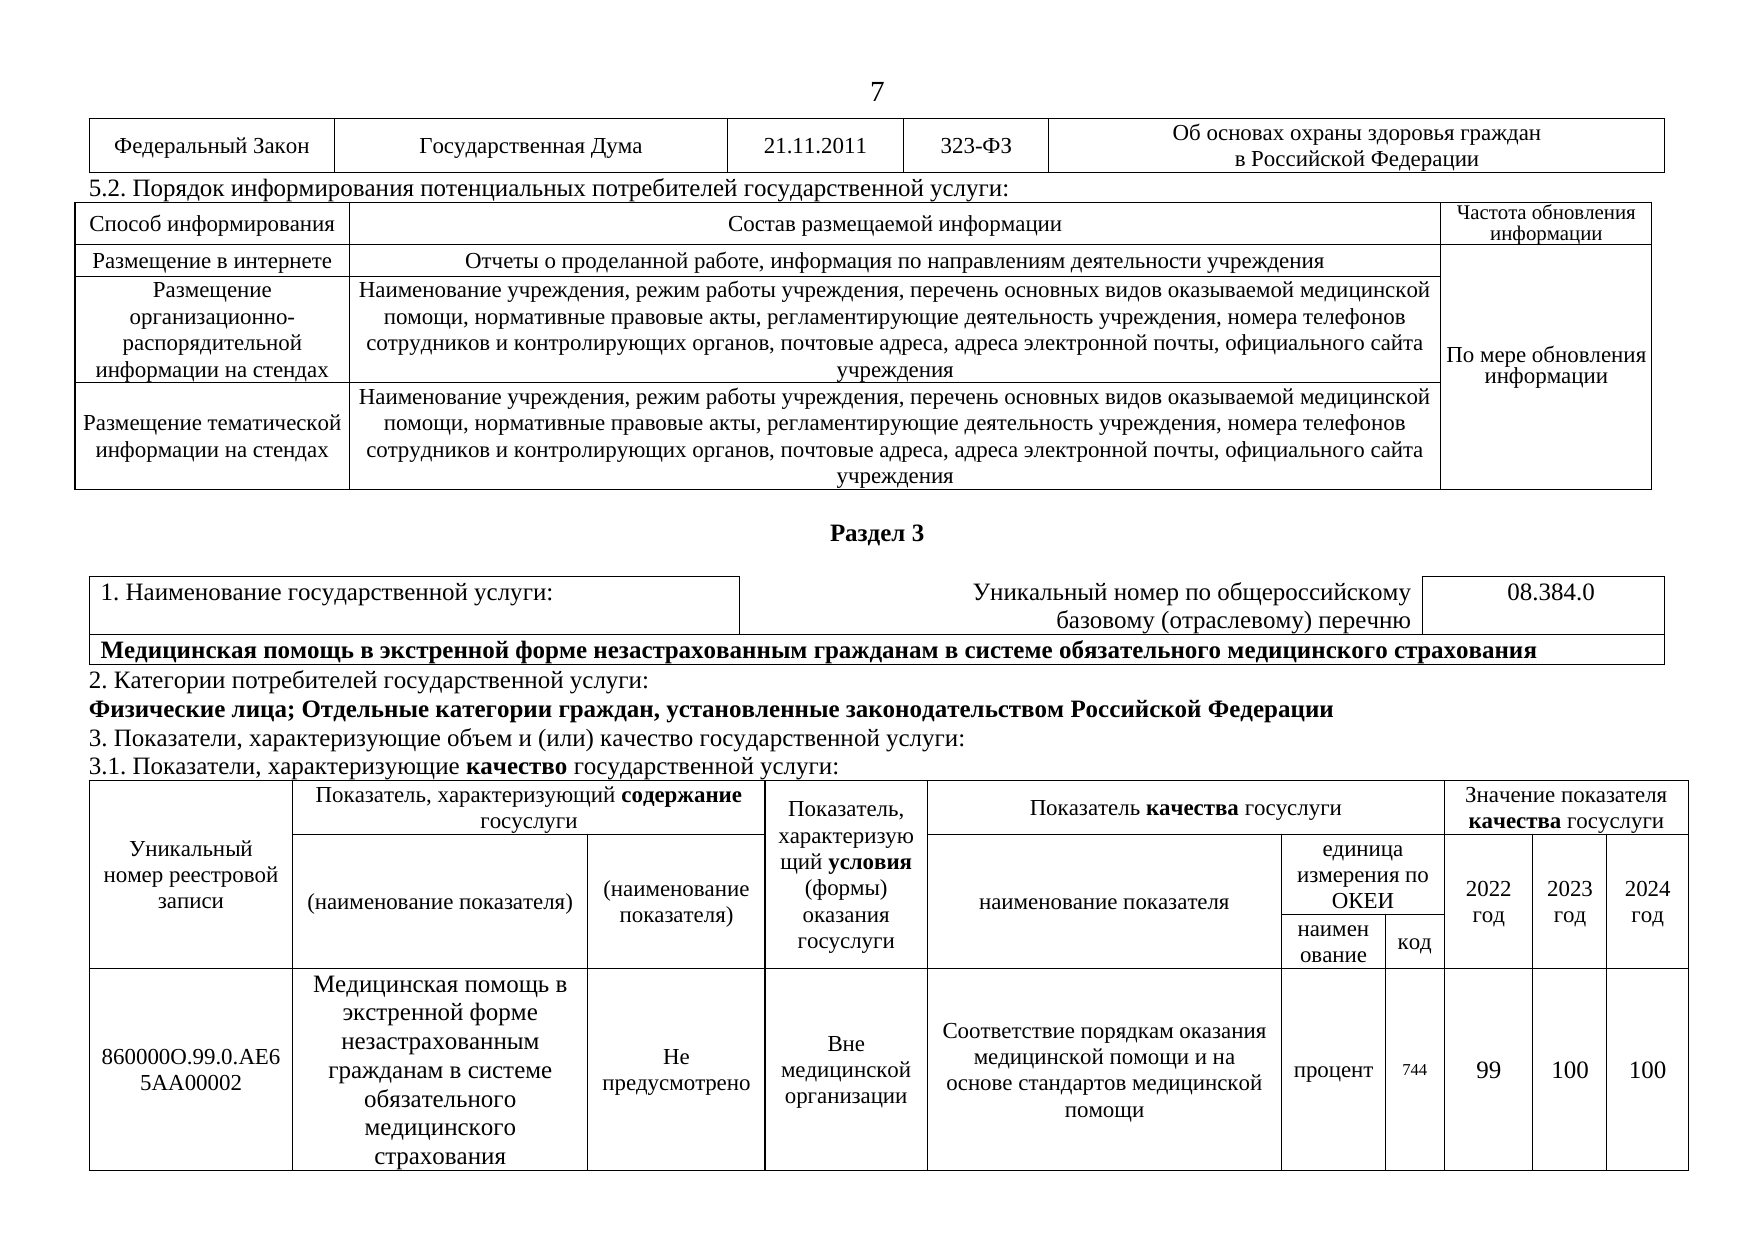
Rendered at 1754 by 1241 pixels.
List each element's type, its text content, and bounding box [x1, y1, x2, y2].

table_header Показатель, характеризующий содержание госуслуги [293, 781, 764, 834]
table_header 1. Наименование государственной услуги: [90, 577, 739, 634]
table_cell (наименование показателя) [293, 835, 587, 968]
table_cell наименование [1282, 915, 1385, 968]
table_header Значение показателя качества госуслуги [1445, 781, 1688, 834]
table_header Способ информирования [76, 203, 349, 244]
table_header Уникальный номер реестровой записи [90, 781, 292, 968]
table_cell 323-ФЗ [904, 119, 1048, 172]
table_cell Вне медицинской организации [766, 969, 927, 1170]
table_header Показатель качества госуслуги [928, 781, 1444, 834]
table_cell (наименование показателя) [588, 835, 764, 968]
table_header Состав размещаемой информации [350, 203, 1440, 244]
table_cell По мере обновления информации [1441, 245, 1651, 488]
table_cell Государственная Дума [335, 119, 727, 172]
table_cell код [1386, 915, 1444, 968]
text 5.2. Порядок информирования потенциальных потребителей государственной услуги: [89, 173, 1665, 202]
table_header Частота обновления информации [1441, 203, 1651, 244]
table_cell Наименование учреждения, режим работы учреждения, перечень основных видов оказываемой медицинской помощи, нормативные правовые акты, регламентирующие деятельность учреждения, номера телефонов сотрудников и контролирующих органов, почтовые адреса, адреса электронной почты, официального сайта учреждения [350, 277, 1440, 382]
text 3. Показатели, характеризующие объем и (или) качество государственной услуги: [89, 723, 1665, 751]
table_cell 21.11.2011 [728, 119, 903, 172]
table_cell Соответствие порядкам оказания медицинской помощи и на основе стандартов медицинской помощи [928, 969, 1281, 1170]
table_cell Размещение тематической информации на стендах [76, 383, 349, 488]
table_cell Размещение в интернете [76, 245, 349, 276]
table_cell 99 [1445, 969, 1532, 1170]
table_header 08.384.0 [1423, 577, 1664, 634]
table_cell 100 [1607, 969, 1688, 1170]
text Физические лица; Отдельные категории граждан, установленные законодательством Российской Федерации [89, 694, 1665, 723]
table_cell 744 [1386, 969, 1444, 1170]
table_cell 2022 год [1445, 835, 1532, 968]
table_cell Федеральный Закон [90, 119, 334, 172]
table_cell 2024 год [1607, 835, 1688, 968]
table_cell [293, 969, 587, 1170]
text 2. Категории потребителей государственной услуги: [89, 665, 1665, 694]
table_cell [90, 969, 292, 1170]
table_cell 100 [1533, 969, 1606, 1170]
table_cell 2023год [1533, 835, 1606, 968]
table_cell единица измерения по ОКЕИ [1282, 835, 1444, 914]
table_cell Отчеты о проделанной работе, информация по направлениям деятельности учреждения [350, 245, 1440, 276]
table_cell Не предусмотрено [588, 969, 764, 1170]
table_cell наименование показателя [928, 835, 1281, 968]
table_cell Медицинская помощь в экстренной форме незастрахованным гражданам в системе обязательного медицинского страхования [90, 635, 1664, 664]
table_cell Наименование учреждения, режим работы учреждения, перечень основных видов оказываемой медицинской помощи, нормативные правовые акты, регламентирующие деятельность учреждения, номера телефонов сотрудников и контролирующих органов, почтовые адреса, адреса электронной почты, официального сайта учреждения [350, 383, 1440, 488]
table_header Уникальный номер по общероссийскому базовому (отраслевому) перечню [740, 576, 1422, 634]
table_cell Об основах охраны здоровья граждан в Российской Федерации [1049, 119, 1664, 172]
table_cell Размещение организационно-распорядительной информации на стендах [76, 277, 349, 382]
text Раздел 3 [89, 518, 1665, 547]
text 3.1. Показатели, характеризующие качество государственной услуги: [89, 751, 1665, 780]
table_header Показатель, характеризующий условия (формы) оказания госуслуги [766, 781, 927, 968]
table_cell процент [1282, 969, 1385, 1170]
